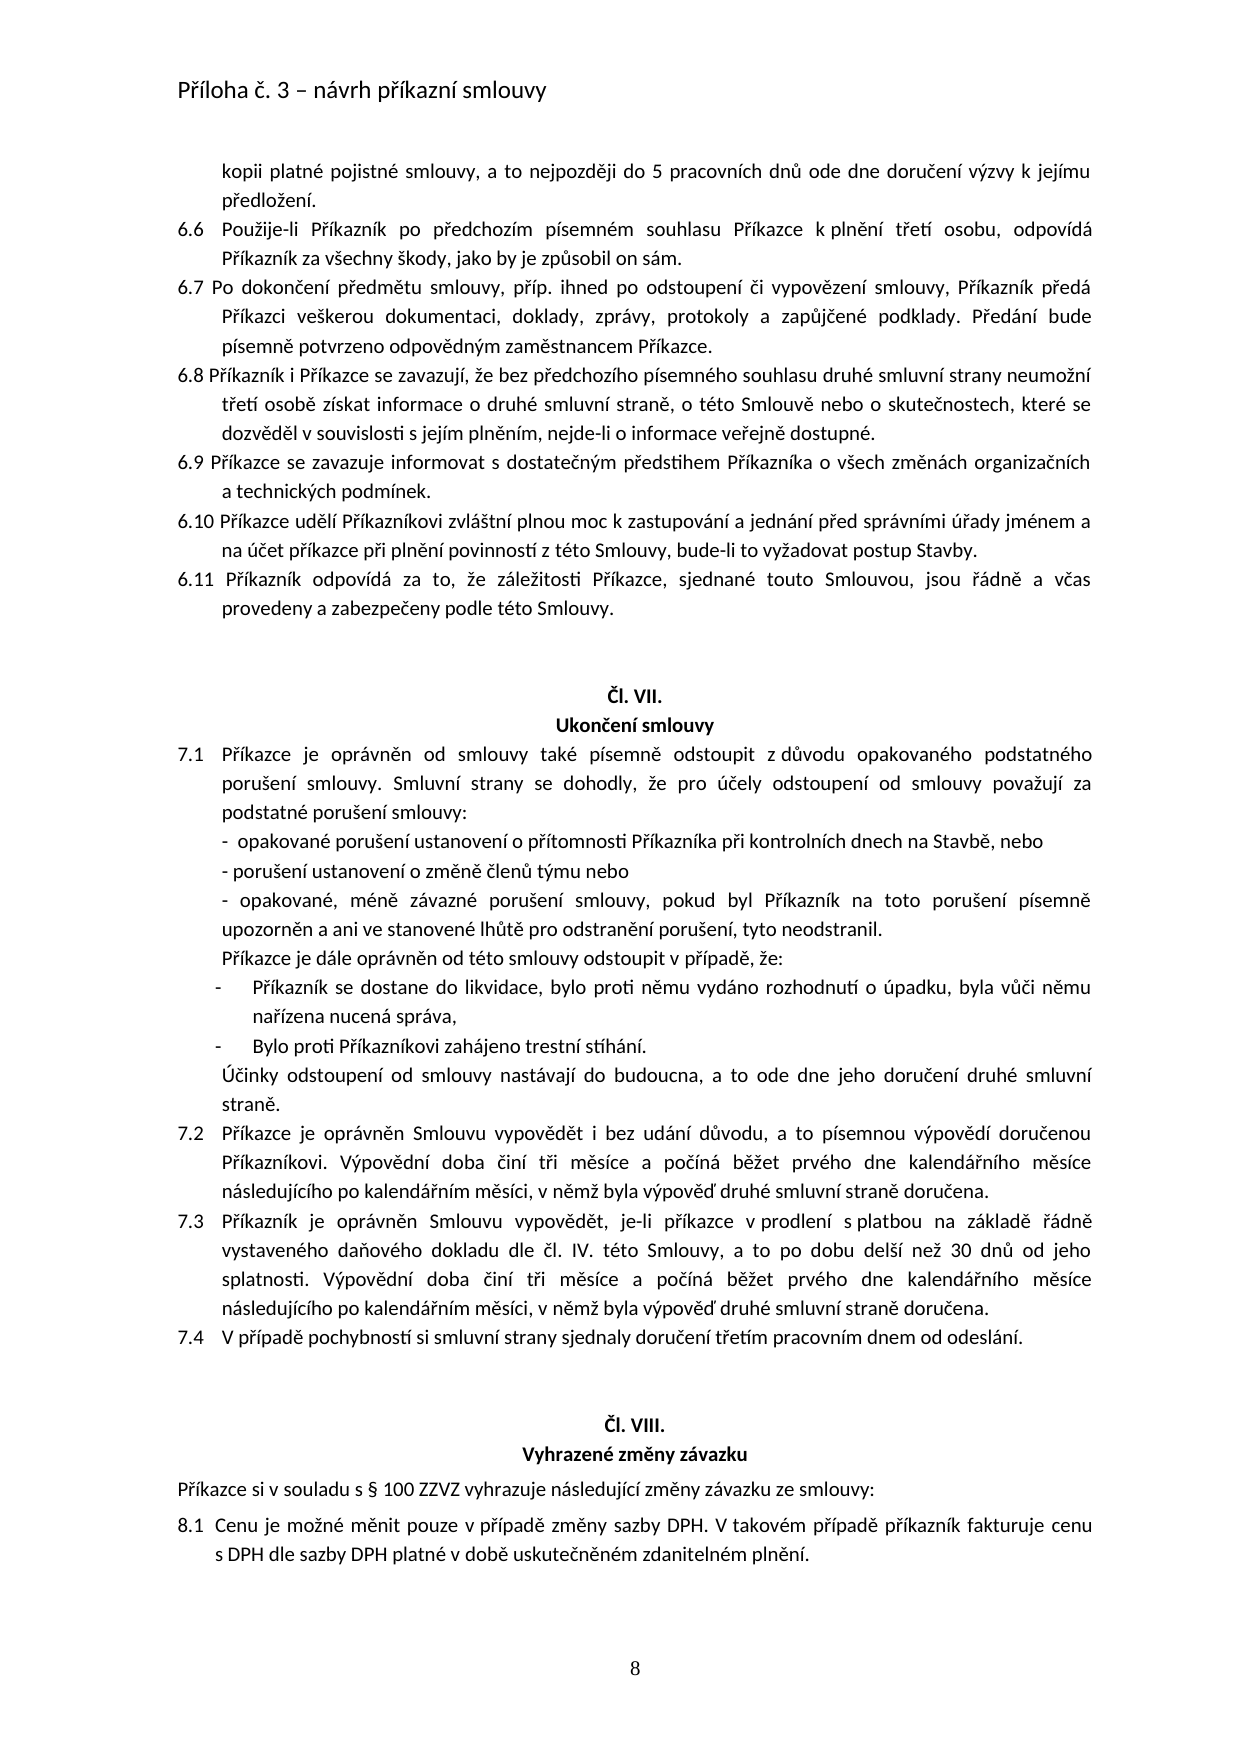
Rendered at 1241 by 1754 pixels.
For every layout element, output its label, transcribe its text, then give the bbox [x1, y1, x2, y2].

text Čl. VII. [177, 683, 1093, 708]
text 6.9 Příkazce se zavazuje informovat s dostatečným předstihem Příkazníka o všech změnách organizačních a technických podmínek. [177, 449, 1093, 504]
text 6.8 Příkazník i Příkazce se zavazují, že bez předchozího písemného souhlasu druhé smluvní strany neumožní třetí osobě získat informace o druhé smluvní straně, o této Smlouvě nebo o skutečnostech, které se dozvěděl v souvislosti s jejím plněním, nejde-li o informace veřejně dostupné. [177, 362, 1093, 446]
text 7.1 Příkazce je oprávněn od smlouvy také písemně odstoupit z důvodu opakovaného podstatného porušení smlouvy. Smluvní strany se dohodly, že pro účely odstoupení od smlouvy považují za podstatné porušení smlouvy: [177, 741, 1093, 825]
text Vyhrazené změny závazku [177, 1441, 1093, 1467]
text - porušení ustanovení o změně členů týmu nebo [177, 858, 1093, 883]
text Čl. VIII. [177, 1412, 1093, 1437]
text 7.2 Příkazce je oprávněn Smlouvu vypovědět i bez udání důvodu, a to písemnou výpovědí doručenou Příkazníkovi. Výpovědní doba činí tři měsíce a počíná běžet prvého dne kalendářního měsíce následujícího po kalendářním měsíci, v němž byla výpověď druhé smluvní straně doručena. [177, 1120, 1093, 1204]
list Příkazník se dostane do likvidace, bylo proti němu vydáno rozhodnutí o úpadku, byla vůči němu nařízena nucená správa, [215, 974, 1093, 1029]
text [177, 158, 1093, 212]
text Účinky odstoupení od smlouvy nastávají do budoucna, a to ode dne jeho doručení druhé smluvní straně. [177, 1062, 1093, 1117]
text 6.7 Po dokončení předmětu smlouvy, příp. ihned po odstoupení či vypovězení smlouvy, Příkazník předá Příkazci veškerou dokumentaci, doklady, zprávy, protokoly a zapůjčené podklady. Předání bude písemně potvrzeno odpovědným zaměstnancem Příkazce. [177, 274, 1093, 358]
text - opakované porušení ustanovení o přítomnosti Příkazníka při kontrolních dnech na Stavbě, nebo [177, 829, 1093, 854]
text 6.10 Příkazce udělí Příkazníkovi zvláštní plnou moc k zastupování a jednání před správními úřady jménem a na účet příkazce při plnění povinností z této Smlouvy, bude-li to vyžadovat postup Stavby. [177, 508, 1093, 562]
text Příkazce si v souladu s § 100 ZZVZ vyhrazuje následující změny závazku ze smlouvy: [177, 1477, 1093, 1502]
text - opakované, méně závazné porušení smlouvy, pokud byl Příkazník na toto porušení písemně upozorněn a ani ve stanovené lhůtě pro odstranění porušení, tyto neodstranil. [177, 887, 1093, 942]
text 7.4 V případě pochybností si smluvní strany sjednaly doručení třetím pracovním dnem od odeslání. [177, 1324, 1093, 1350]
text Příkazce je dále oprávněn od této smlouvy odstoupit v případě, že: [177, 945, 1093, 971]
text 6.11 Příkazník odpovídá za to, že záležitosti Příkazce, sjednané touto Smlouvou, jsou řádně a včas provedeny a zabezpečeny podle této Smlouvy. [177, 566, 1093, 621]
list Cenu je možné měnit pouze v případě změny sazby DPH. V takovém případě příkazník fakturuje cenu s DPH dle sazby DPH platné v době uskutečněném zdanitelném plnění. [177, 1512, 1093, 1567]
list Bylo proti Příkazníkovi zahájeno trestní stíhání. [215, 1033, 1093, 1058]
text 7.3 Příkazník je oprávněn Smlouvu vypovědět, je-li příkazce v prodlení s platbou na základě řádně vystaveného daňového dokladu dle čl. IV. této Smlouvy, a to po dobu delší než 30 dnů od jeho splatnosti. Výpovědní doba činí tři měsíce a počíná běžet prvého dne kalendářního měsíce následujícího po kalendářním měsíci, v němž byla výpověď druhé smluvní straně doručena. [177, 1208, 1093, 1321]
text 6.6 Použije-li Příkazník po předchozím písemném souhlasu Příkazce k plnění třetí osobu, odpovídá Příkazník za všechny škody, jako by je způsobil on sám. [177, 216, 1093, 271]
text Ukončení smlouvy [177, 712, 1093, 737]
